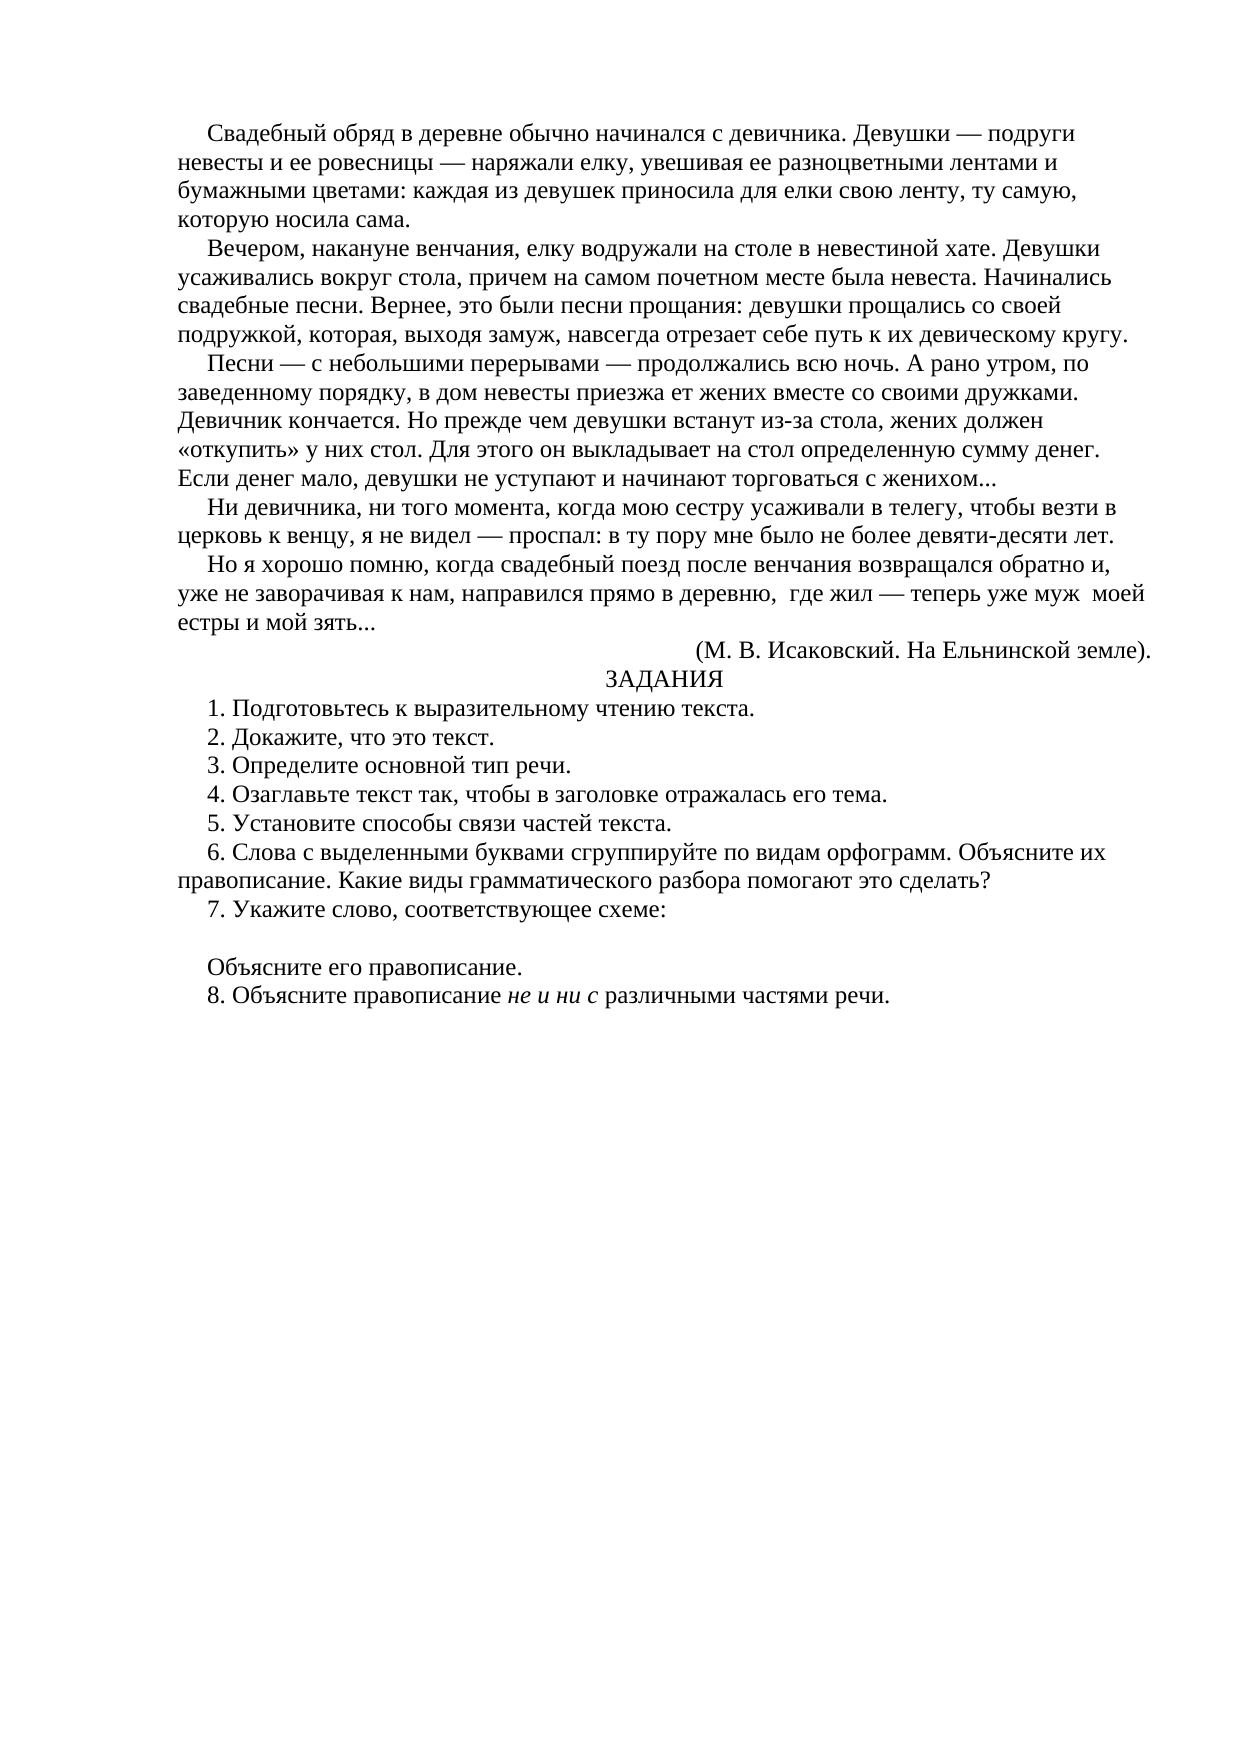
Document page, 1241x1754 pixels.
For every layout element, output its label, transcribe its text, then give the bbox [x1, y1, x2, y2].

text 8. Объясните правописание не и ни с различными частями речи. [177, 981, 1152, 1009]
text 1. Подготовьтесь к выразительному чтению текста. [177, 693, 1152, 722]
text Но я хорошо помню, когда свадебный поезд после венчания возвращался обратно и, уже не заворачивая к нам, направился прямо в деревню, где жил — теперь уже муж моей естры и мой зять... [177, 549, 1152, 636]
text Свадебный обряд в деревне обычно начинался с девичника. Девушки — подруги невесты и ее ровесницы — наряжали елку, увешивая ее разноцветными лентами и бумажными цветами: каждая из девушек приносила для елки свою ленту, ту самую, которую носила сама. [177, 118, 1152, 233]
text Песни — с небольшими перерывами — продолжались всю ночь. А рано утром, по заведенному порядку, в дом невесты приезжа ет жених вместе со своими дружками. Девичник кончается. Но прежде чем девушки встанут из-за стола, жених должен «откупить» у них стол. Для этого он выкладывает на стол определенную сумму денег. Если денег мало, девушки не уступают и начинают торговаться с женихом... [177, 348, 1152, 492]
text 6. Слова с выделенными буквами сгруппируйте по видам орфограмм. Объясните их правописание. Какие виды грамматического разбора помогают это сделать? [177, 837, 1152, 894]
text Объясните его правописание. [177, 952, 1152, 981]
text (М. В. Исаковский. На Ельнинской земле). [177, 636, 1152, 664]
text Вечером, накануне венчания, елку водружали на столе в невестиной хате. Девушки усаживались вокруг стола, причем на самом почетном месте была невеста. Начинались свадебные песни. Вернее, это были песни прощания: девушки прощались со своей подружкой, которая, выходя замуж, навсегда отрезает себе путь к их девическому кругу. [177, 233, 1152, 348]
text 5. Установите способы связи частей текста. [177, 808, 1152, 837]
text 2. Докажите, что это текст. [177, 722, 1152, 751]
text 3. Определите основной тип речи. [177, 751, 1152, 779]
text ЗАДАНИЯ [177, 664, 1152, 693]
text Ни девичника, ни того момента, когда мою сестру усаживали в телегу, чтобы везти в церковь к венцу, я не видел — проспал: в ту пору мне было не более девяти-десяти лет. [177, 492, 1152, 549]
text 4. Озаглавьте текст так, чтобы в заголовке отражалась его тема. [177, 779, 1152, 808]
text 7. Укажите слово, соответствующее схеме: [177, 894, 1152, 923]
